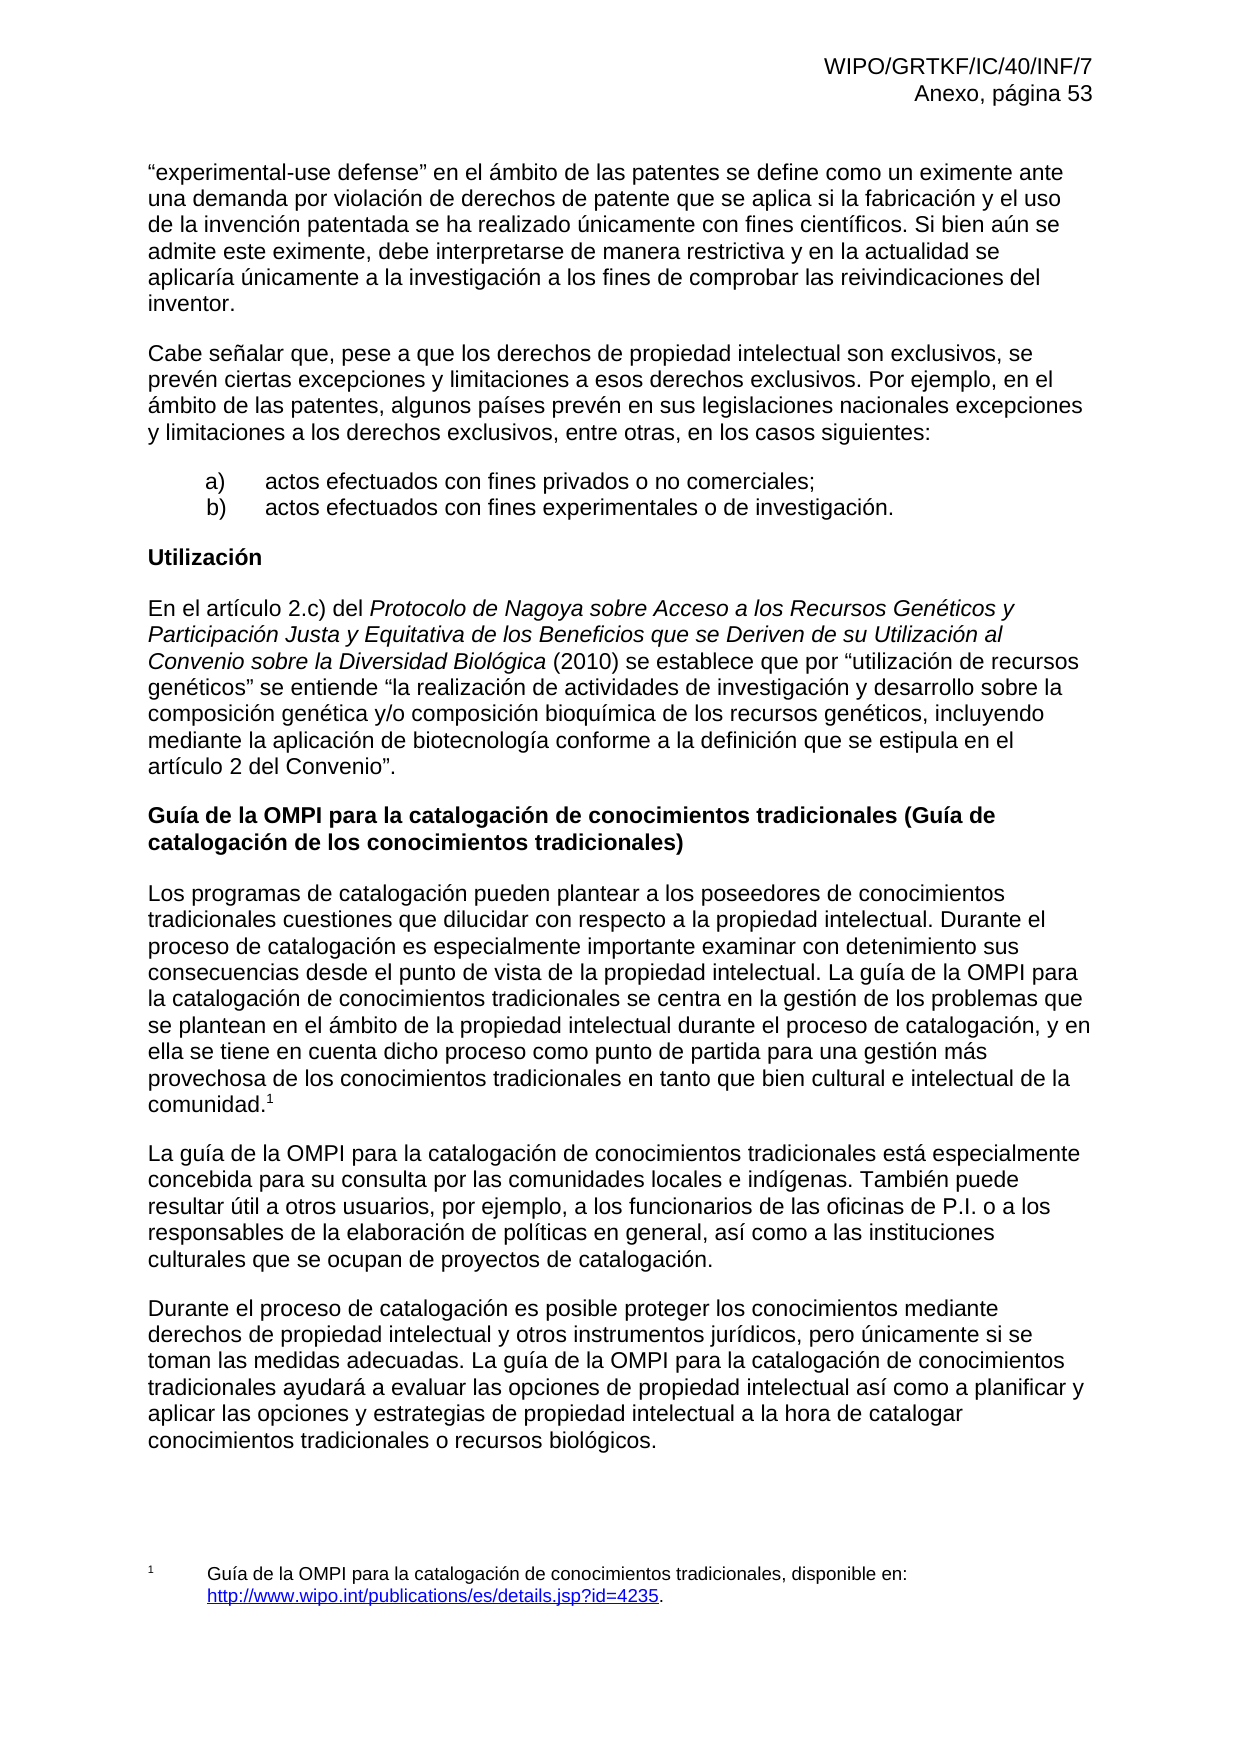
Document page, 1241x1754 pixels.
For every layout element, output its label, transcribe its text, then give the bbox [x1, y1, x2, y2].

list Cabe señalar que, pese a que los derechos de propiedad intelectual son exclusivos, se prevén ciertas excepciones y limitaciones a esos derechos exclusivos. Por ejemplo, en el ámbito de las patentes, algunos países prevén en sus legislaciones nacionales excepciones y limitaciones a los derechos exclusivos, entre otras, en los casos siguientes: [148, 339, 1092, 445]
list a) actos efectuados con fines privados o no comerciales; [205, 468, 1092, 494]
subtitle Guía de la OMPI para la catalogación de conocimientos tradicionales (Guía de catalogación de los conocimientos tradicionales) [148, 802, 1092, 855]
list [148, 158, 1092, 317]
list b) actos efectuados con fines experimentales o de investigación. [148, 494, 1092, 521]
subtitle Utilización [148, 543, 1092, 570]
list En el artículo 2.c) del Protocolo de Nagoya sobre Acceso a los Recursos Genéticos y Participación Justa y Equitativa de los Beneficios que se Deriven de su Utilización al Convenio sobre la Diversidad Biológica (2010) se establece que por “utilización de recursos genéticos” se entiende “la realización de actividades de investigación y desarrollo sobre la composición genética y/o composición bioquímica de los recursos genéticos, incluyendo mediante la aplicación de biotecnología conforme a la definición que se estipula en el artículo 2 del Convenio”. [148, 595, 1092, 779]
list Durante el proceso de catalogación es posible proteger los conocimientos mediante derechos de propiedad intelectual y otros instrumentos jurídicos, pero únicamente si se toman las medidas adecuadas. La guía de la OMPI para la catalogación de conocimientos tradicionales ayudará a evaluar las opciones de propiedad intelectual así como a planificar y aplicar las opciones y estrategias de propiedad intelectual a la hora de catalogar conocimientos tradicionales o recursos biológicos. [148, 1295, 1092, 1453]
list La guía de la OMPI para la catalogación de conocimientos tradicionales está especialmente concebida para su consulta por las comunidades locales e indígenas. También puede resultar útil a otros usuarios, por ejemplo, a los funcionarios de las oficinas de P.I. o a los responsables de la elaboración de políticas en general, así como a las instituciones culturales que se ocupan de proyectos de catalogación. [148, 1140, 1092, 1272]
list Los programas de catalogación pueden plantear a los poseedores de conocimientos tradicionales cuestiones que dilucidar con respecto a la propiedad intelectual. Durante el proceso de catalogación es especialmente importante examinar con detenimiento sus consecuencias desde el punto de vista de la propiedad intelectual. La guía de la OMPI para la catalogación de conocimientos tradicionales se centra en la gestión de los problemas que se plantean en el ámbito de la propiedad intelectual durante el proceso de catalogación, y en ella se tiene en cuenta dicho proceso como punto de partida para una gestión más provechosa de los conocimientos tradicionales en tanto que bien cultural e intelectual de la comunidad. [148, 880, 1092, 1117]
